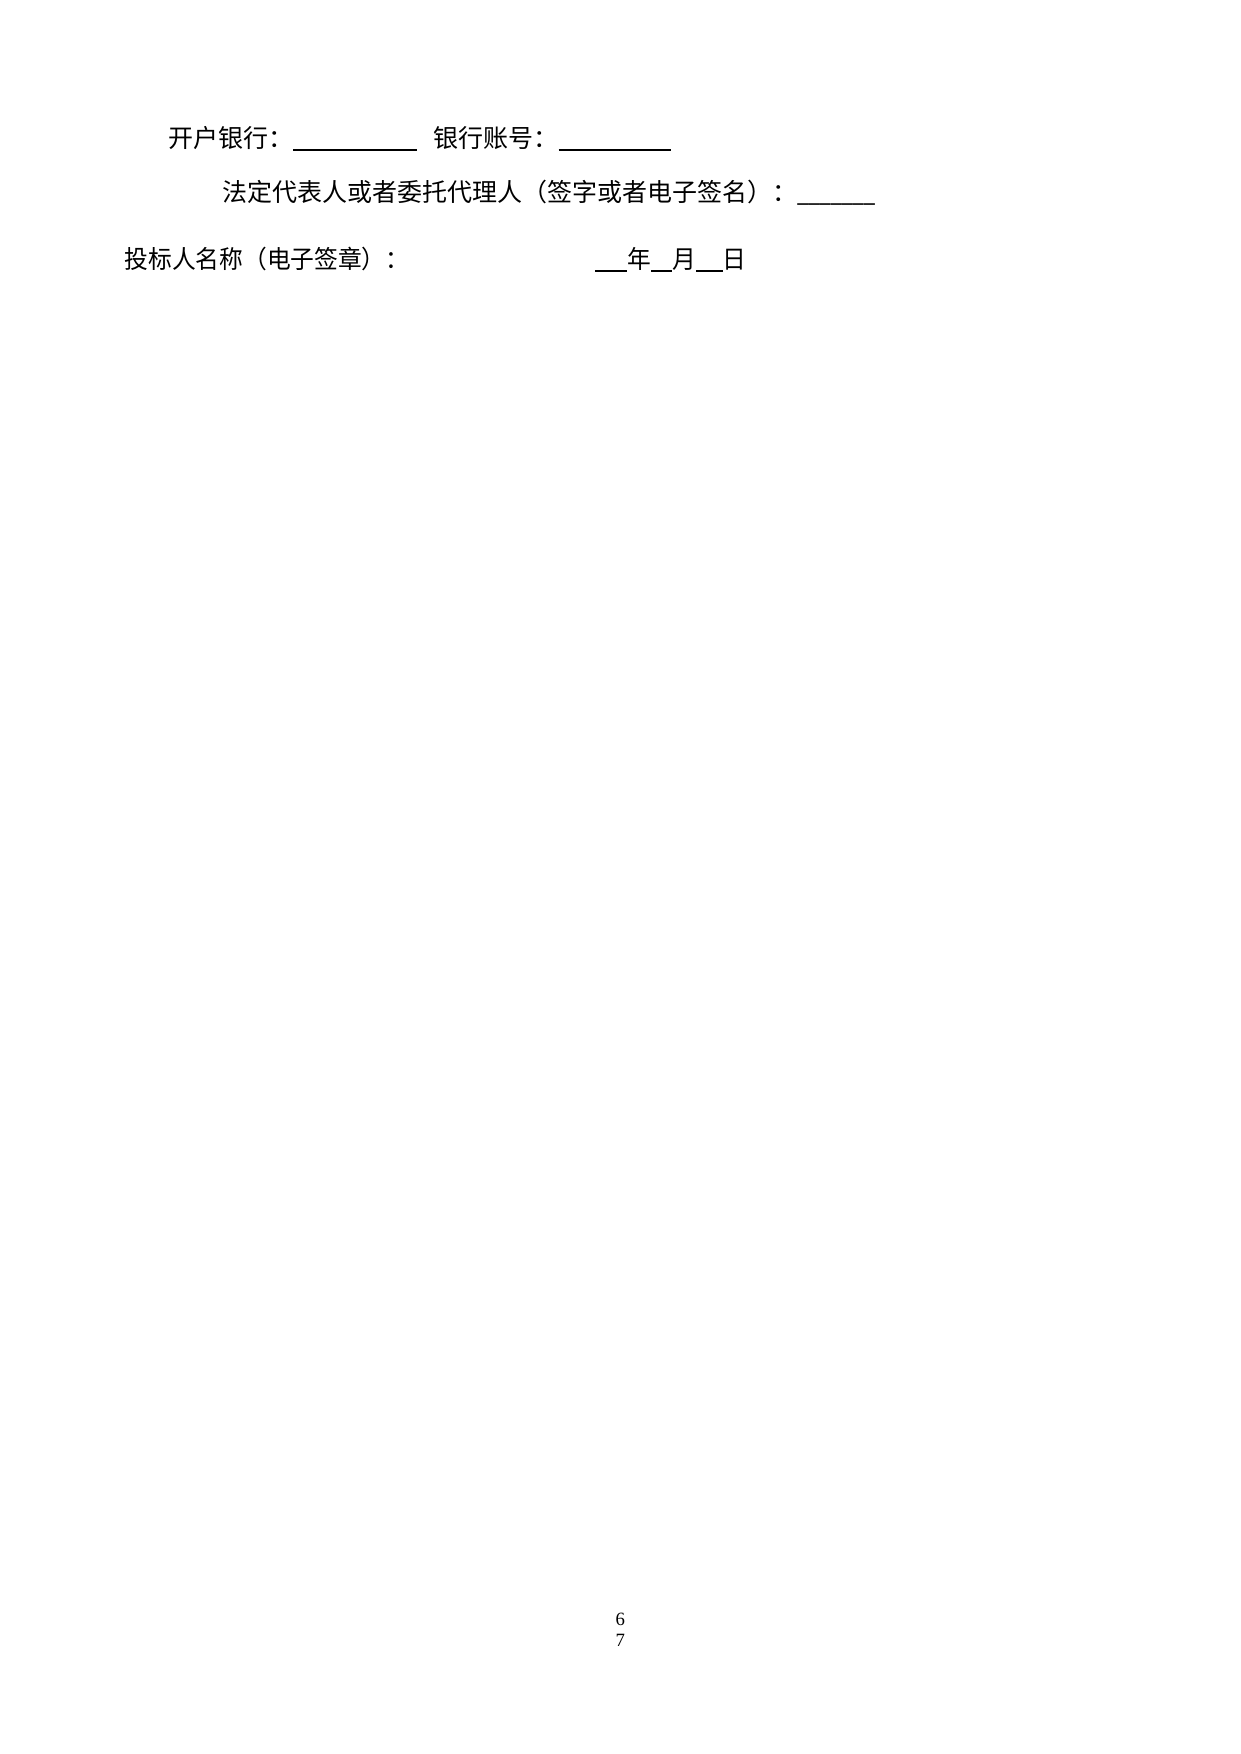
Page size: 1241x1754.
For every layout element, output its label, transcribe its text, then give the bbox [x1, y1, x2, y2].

text 开户银行： 银行账号： [118, 118, 1122, 154]
text 投标人名称（电子签章）： 年 月 日 [118, 239, 1122, 276]
text 法定代表人或者委托代理人（签字或者电子签名）：_______ [118, 172, 1122, 209]
